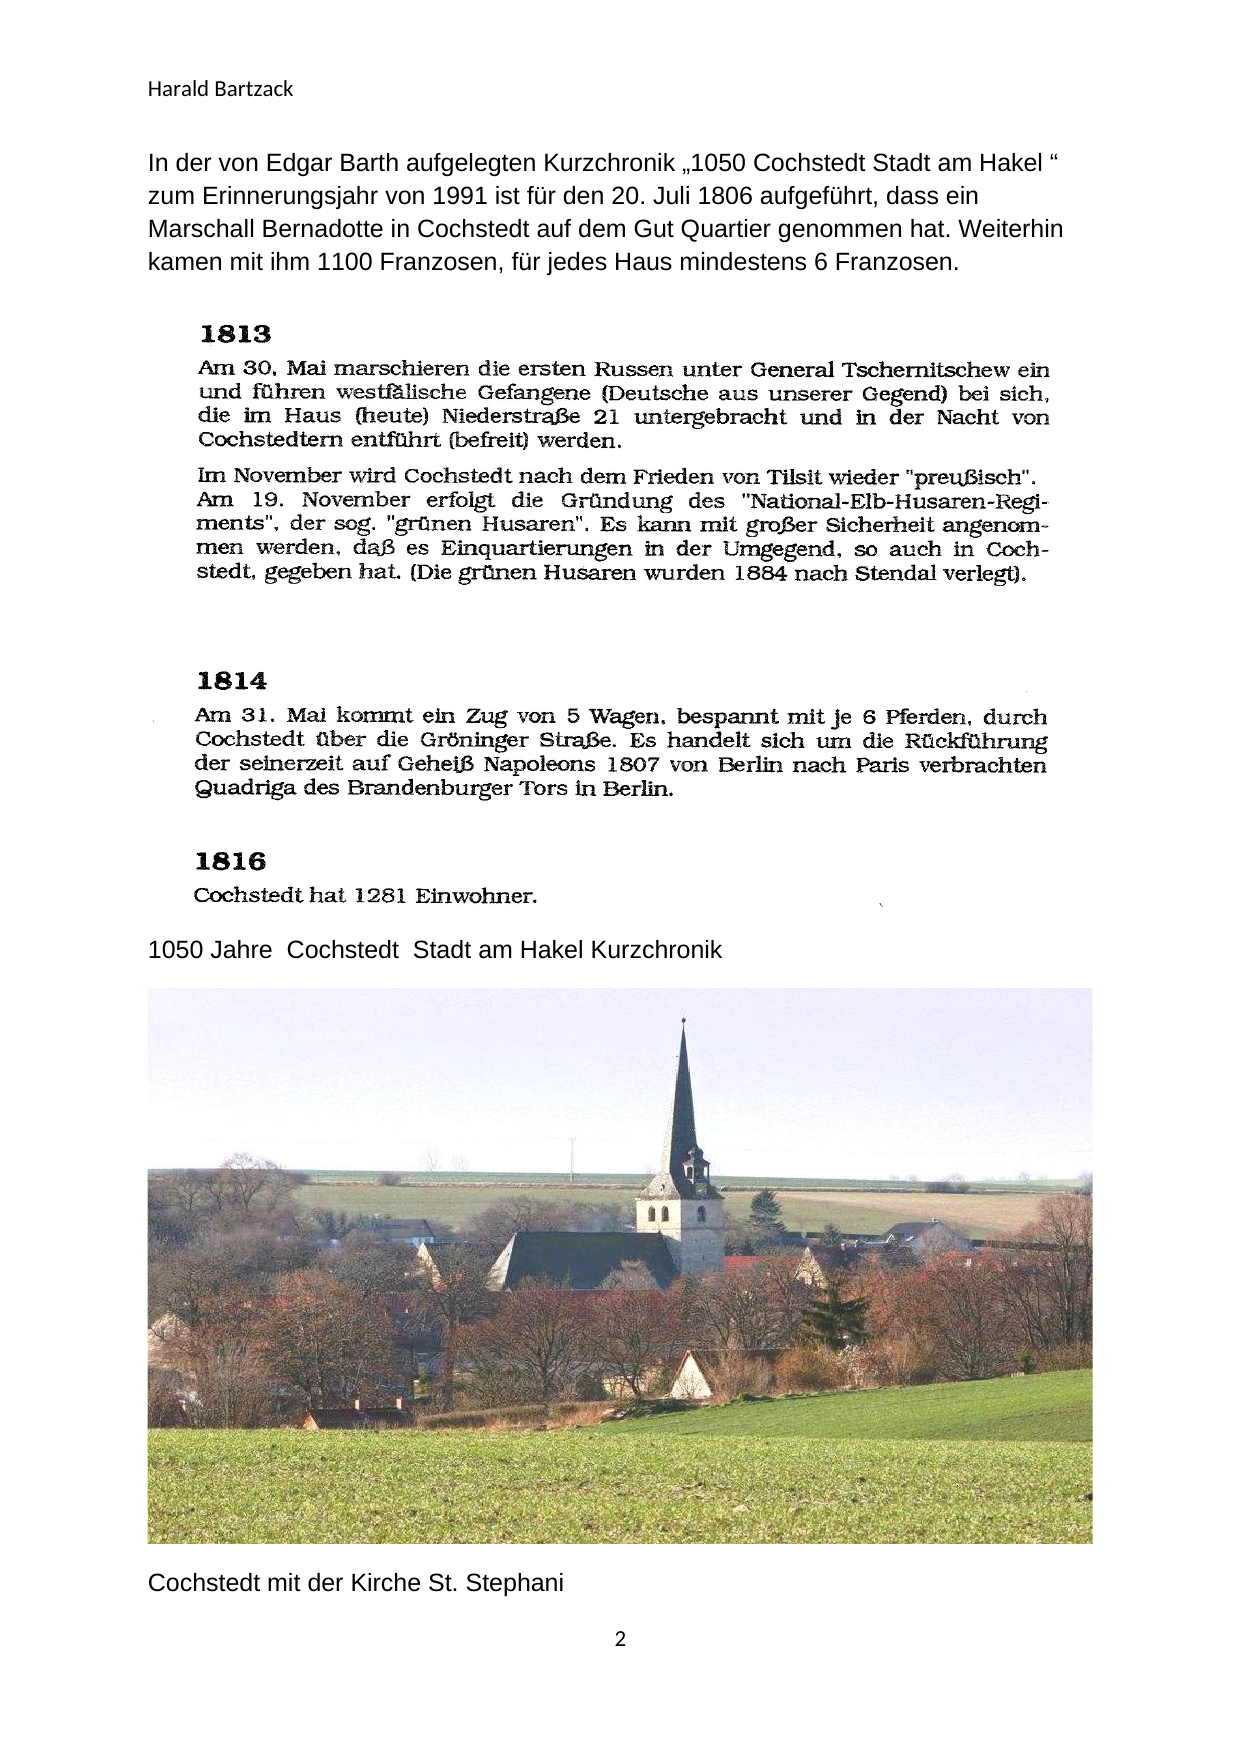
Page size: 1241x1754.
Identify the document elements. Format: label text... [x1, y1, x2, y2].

picture [147, 988, 1093, 1544]
text 1050 Jahre Cochstedt Stadt am Hakel Kurzchronik [148, 935, 1093, 964]
text In der von Edgar Barth aufgelegten Kurzchronik „1050 Cochstedt Stadt am Hakel “ zum Erinnerungsjahr von 1991 ist für den 20. Juli 1806 aufgeführt, dass ein Marschall Bernadotte in Cochstedt auf dem Gut Quartier genommen hat. Weiterhin kamen mit ihm 1100 Franzosen, für jedes Haus mindestens 6 Franzosen. [148, 148, 1093, 275]
text Cochstedt mit der Kirche St. Stephani [148, 1568, 1093, 1597]
picture [147, 300, 1059, 910]
